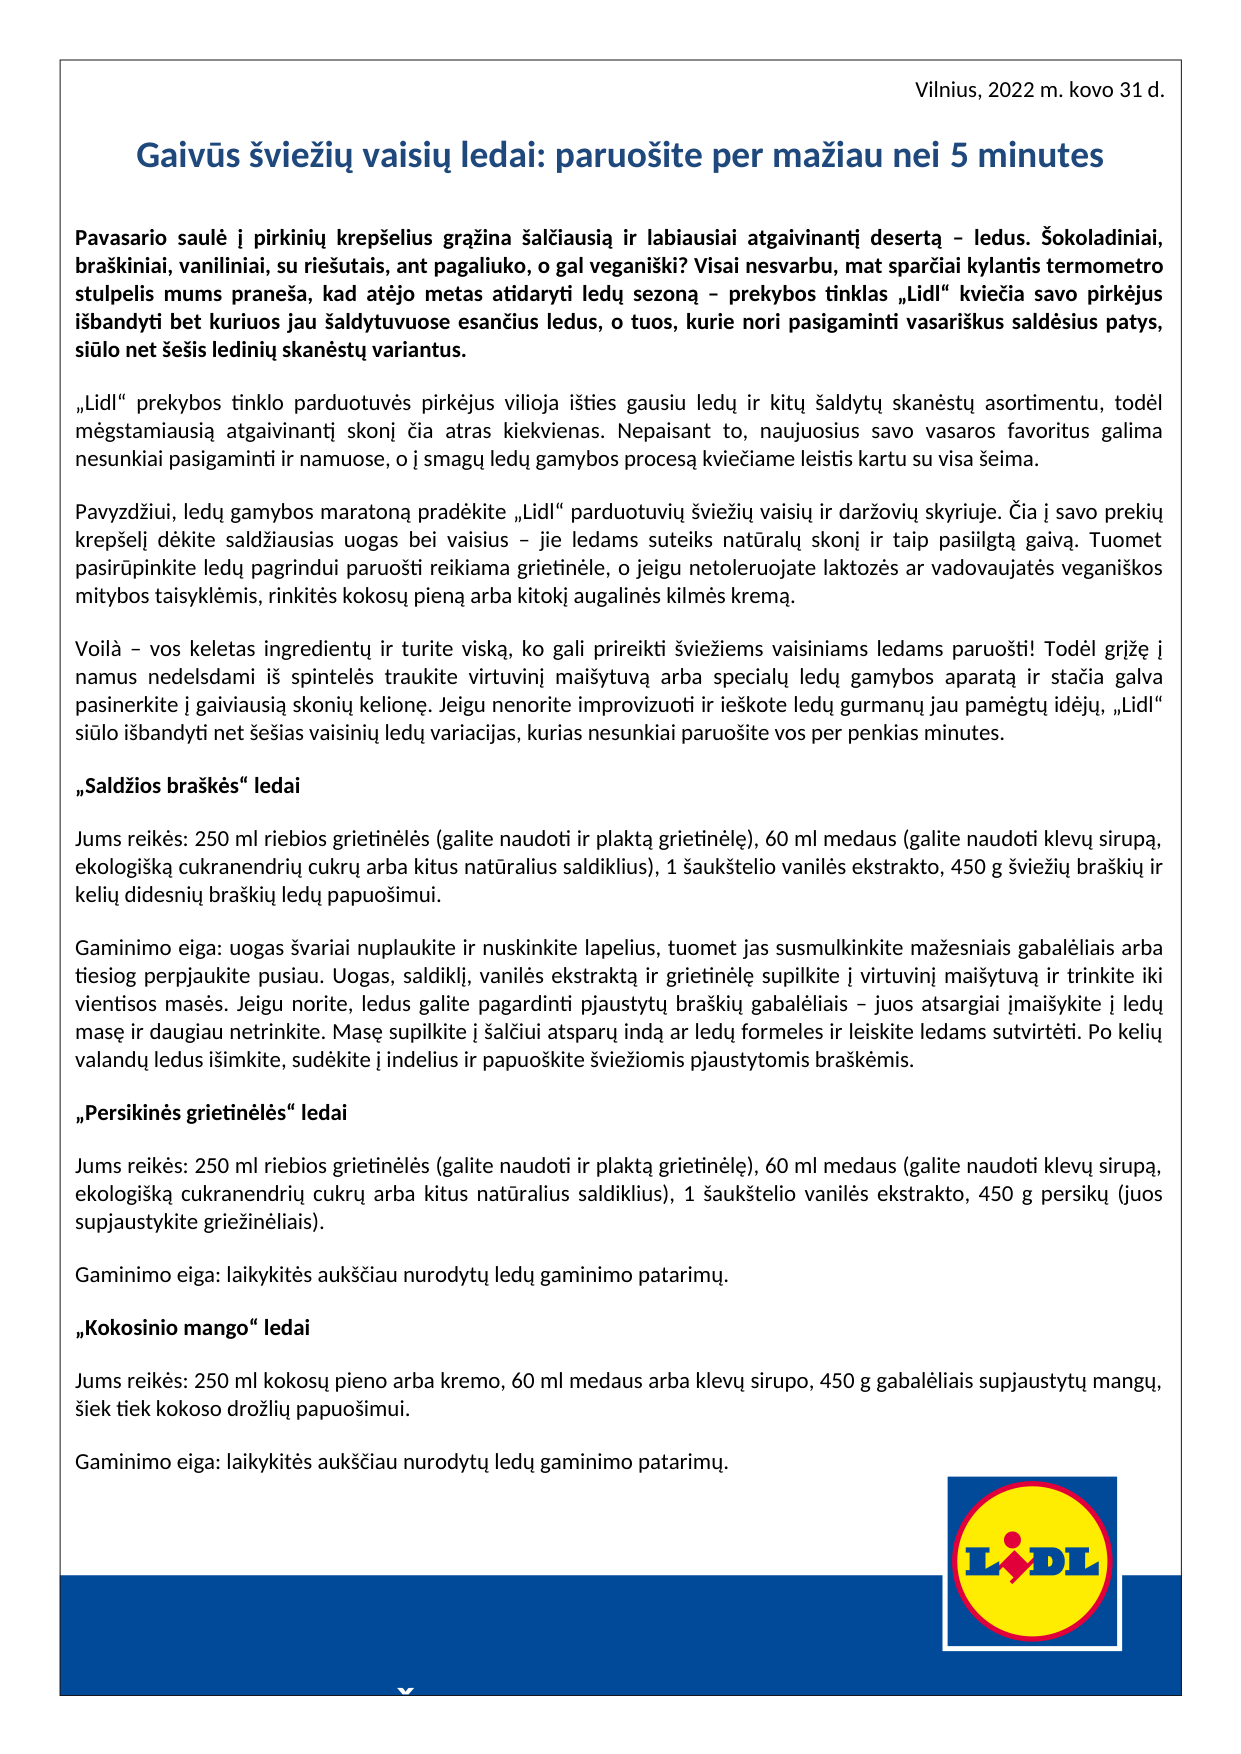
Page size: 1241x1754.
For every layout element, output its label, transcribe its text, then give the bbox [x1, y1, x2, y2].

text Jums reikės: 250 ml riebios grietinėlės (galite naudoti ir plaktą grietinėlę), 60 ml medaus (galite naudoti klevų sirupą, ekologišką cukranendrių cukrų arba kitus natūralius saldiklius), 1 šaukštelio vanilės ekstrakto, 450 g šviežių braškių ir kelių didesnių braškių ledų papuošimui. [75, 824, 1165, 908]
text Gaivūs šviežių vaisių ledai: paruošite per mažiau nei 5 minutes [75, 131, 1165, 177]
text Voilà – vos keletas ingredientų ir turite viską, ko gali prireikti šviežiems vaisiniams ledams paruošti! Todėl grįžę į namus nedelsdami iš spintelės traukite virtuvinį maišytuvą arba specialų ledų gamybos aparatą ir stačia galva pasinerkite į gaiviausią skonių kelionę. Jeigu nenorite improvizuoti ir ieškote ledų gurmanų jau pamėgtų idėjų, „Lidl“ siūlo išbandyti net šešias vaisinių ledų variacijas, kurias nesunkiai paruošite vos per penkias minutes. [75, 634, 1165, 746]
text Jums reikės: 250 ml riebios grietinėlės (galite naudoti ir plaktą grietinėlę), 60 ml medaus (galite naudoti klevų sirupą, ekologišką cukranendrių cukrų arba kitus natūralius saldiklius), 1 šaukštelio vanilės ekstrakto, 450 g persikų (juos supjaustykite griežinėliais). [75, 1151, 1165, 1235]
text „Lidl“ prekybos tinklo parduotuvės pirkėjus vilioja išties gausiu ledų ir kitų šaldytų skanėstų asortimentu, todėl mėgstamiausią atgaivinantį skonį čia atras kiekvienas. Nepaisant to, naujuosius savo vasaros favoritus galima nesunkiai pasigaminti ir namuose, o į smagų ledų gamybos procesą kviečiame leistis kartu su visa šeima. [75, 388, 1165, 472]
picture [0, 0, 1241, 1754]
text Pavyzdžiui, ledų gamybos maratoną pradėkite „Lidl“ parduotuvių šviežių vaisių ir daržovių skyriuje. Čia į savo prekių krepšelį dėkite saldžiausias uogas bei vaisius – jie ledams suteiks natūralų skonį ir taip pasiilgtą gaivą. Tuomet pasirūpinkite ledų pagrindui paruošti reikiama grietinėle, o jeigu netoleruojate laktozės ar vadovaujatės veganiškos mitybos taisyklėmis, rinkitės kokosų pieną arba kitokį augalinės kilmės kremą. [75, 497, 1165, 609]
text Vilnius, 2022 m. kovo 31 d. [75, 75, 1165, 103]
text Pavasario saulė į pirkinių krepšelius grąžina šalčiausią ir labiausiai atgaivinantį desertą – ledus. Šokoladiniai, braškiniai, vaniliniai, su riešutais, ant pagaliuko, o gal veganiški? Visai nesvarbu, mat sparčiai kylantis termometro stulpelis mums praneša, kad atėjo metas atidaryti ledų sezoną – prekybos tinklas „Lidl“ kviečia savo pirkėjus išbandyti bet kuriuos jau šaldytuvuose esančius ledus, o tuos, kurie nori pasigaminti vasariškus saldėsius patys, siūlo net šešis ledinių skanėstų variantus. [75, 223, 1165, 363]
text Jums reikės: 250 ml kokosų pieno arba kremo, 60 ml medaus arba klevų sirupo, 450 g gabalėliais supjaustytų mangų, šiek tiek kokoso drožlių papuošimui. [75, 1366, 1165, 1422]
text Gaminimo eiga: laikykitės aukščiau nurodytų ledų gaminimo patarimų. [75, 1260, 1165, 1288]
text Gaminimo eiga: laikykitės aukščiau nurodytų ledų gaminimo patarimų. [75, 1447, 1165, 1475]
text „Persikinės grietinėlės“ ledai [75, 1098, 1165, 1126]
text „Saldžios braškės“ ledai [75, 771, 1165, 799]
text Gaminimo eiga: uogas švariai nuplaukite ir nuskinkite lapelius, tuomet jas susmulkinkite mažesniais gabalėliais arba tiesiog perpjaukite pusiau. Uogas, saldiklį, vanilės ekstraktą ir grietinėlę supilkite į virtuvinį maišytuvą ir trinkite iki vientisos masės. Jeigu norite, ledus galite pagardinti pjaustytų braškių gabalėliais – juos atsargiai įmaišykite į ledų masę ir daugiau netrinkite. Masę supilkite į šalčiui atsparų indą ar ledų formeles ir leiskite ledams sutvirtėti. Po kelių valandų ledus išimkite, sudėkite į indelius ir papuoškite šviežiomis pjaustytomis braškėmis. [75, 933, 1165, 1073]
text „Kokosinio mango“ ledai [75, 1313, 1165, 1341]
